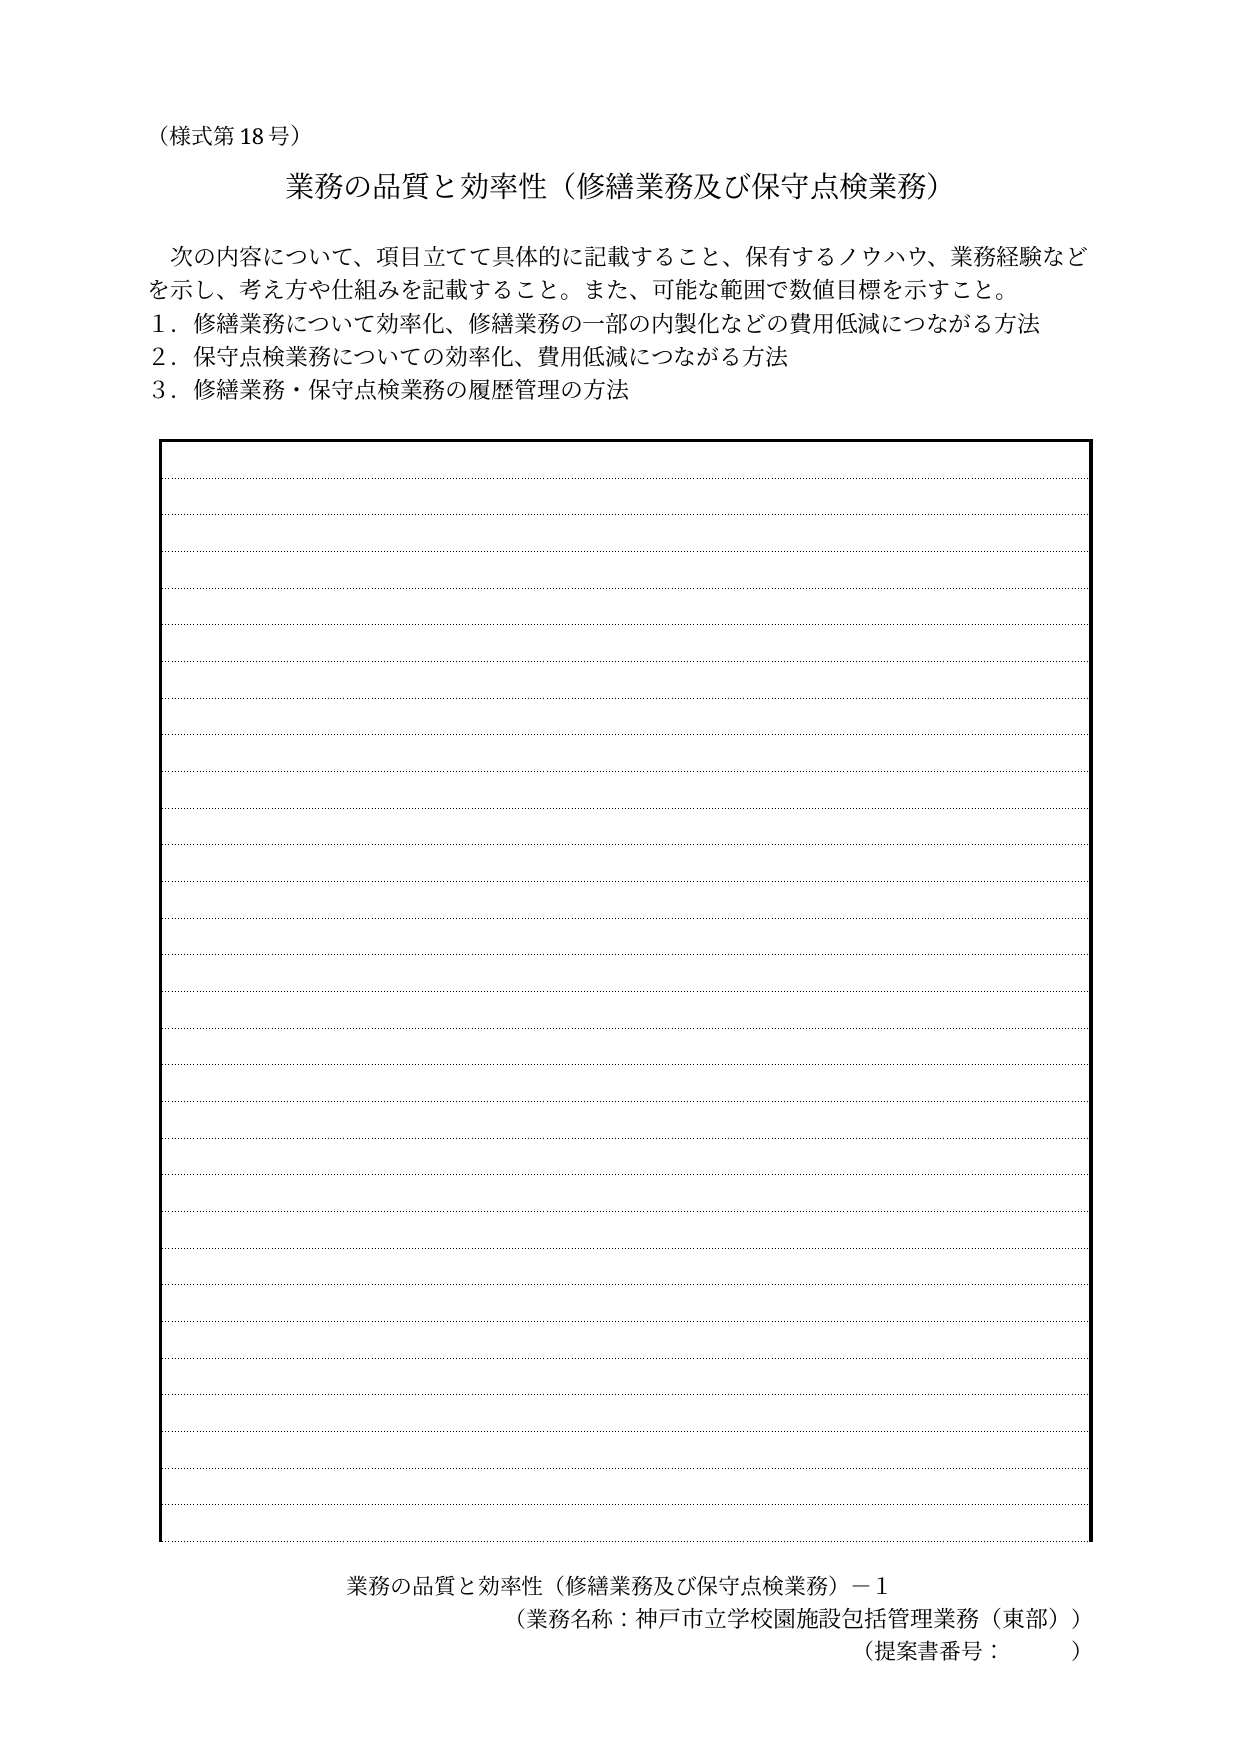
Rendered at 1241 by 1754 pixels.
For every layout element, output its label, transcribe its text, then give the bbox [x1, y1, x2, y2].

table_cell [162, 1138, 1089, 1174]
table_cell [162, 551, 1089, 587]
table_cell [162, 1284, 1089, 1321]
text １．修繕業務について効率化、修繕業務の一部の内製化などの費用低減につながる方法 [148, 305, 1092, 339]
table_cell [162, 1394, 1089, 1431]
table_cell [162, 1431, 1089, 1467]
table_cell [162, 808, 1089, 844]
table_cell [162, 588, 1089, 624]
table_cell [162, 698, 1089, 734]
table_cell [162, 1248, 1089, 1284]
table_cell [162, 478, 1089, 514]
table_cell [162, 1101, 1089, 1137]
table_cell [162, 734, 1089, 771]
table_cell [162, 991, 1089, 1027]
text 業務の品質と効率性（修繕業務及び保守点検業務） [148, 163, 1092, 205]
table_cell [162, 1468, 1089, 1504]
table_cell [162, 1174, 1089, 1211]
table_cell [162, 1064, 1089, 1101]
table_cell [162, 1504, 1089, 1541]
table_cell [162, 624, 1089, 661]
text 次の内容について、項目立てて具体的に記載すること、保有するノウハウ、業務経験などを示し、考え方や仕組みを記載すること。また、可能な範囲で数値目標を示すこと。 [148, 239, 1092, 305]
table_header [162, 442, 1089, 477]
text ３．修繕業務・保守点検業務の履歴管理の方法 [148, 372, 1092, 405]
table_cell [162, 1211, 1089, 1247]
table_cell [162, 771, 1089, 807]
table_cell [162, 918, 1089, 954]
table_cell [162, 514, 1089, 551]
table_cell [162, 1028, 1089, 1064]
table_cell [162, 1358, 1089, 1394]
table_cell [162, 661, 1089, 697]
text ２．保守点検業務についての効率化、費用低減につながる方法 [148, 339, 1092, 372]
table_cell [162, 881, 1089, 917]
table_cell [162, 1321, 1089, 1357]
table_cell [162, 844, 1089, 881]
table_cell [162, 954, 1089, 991]
